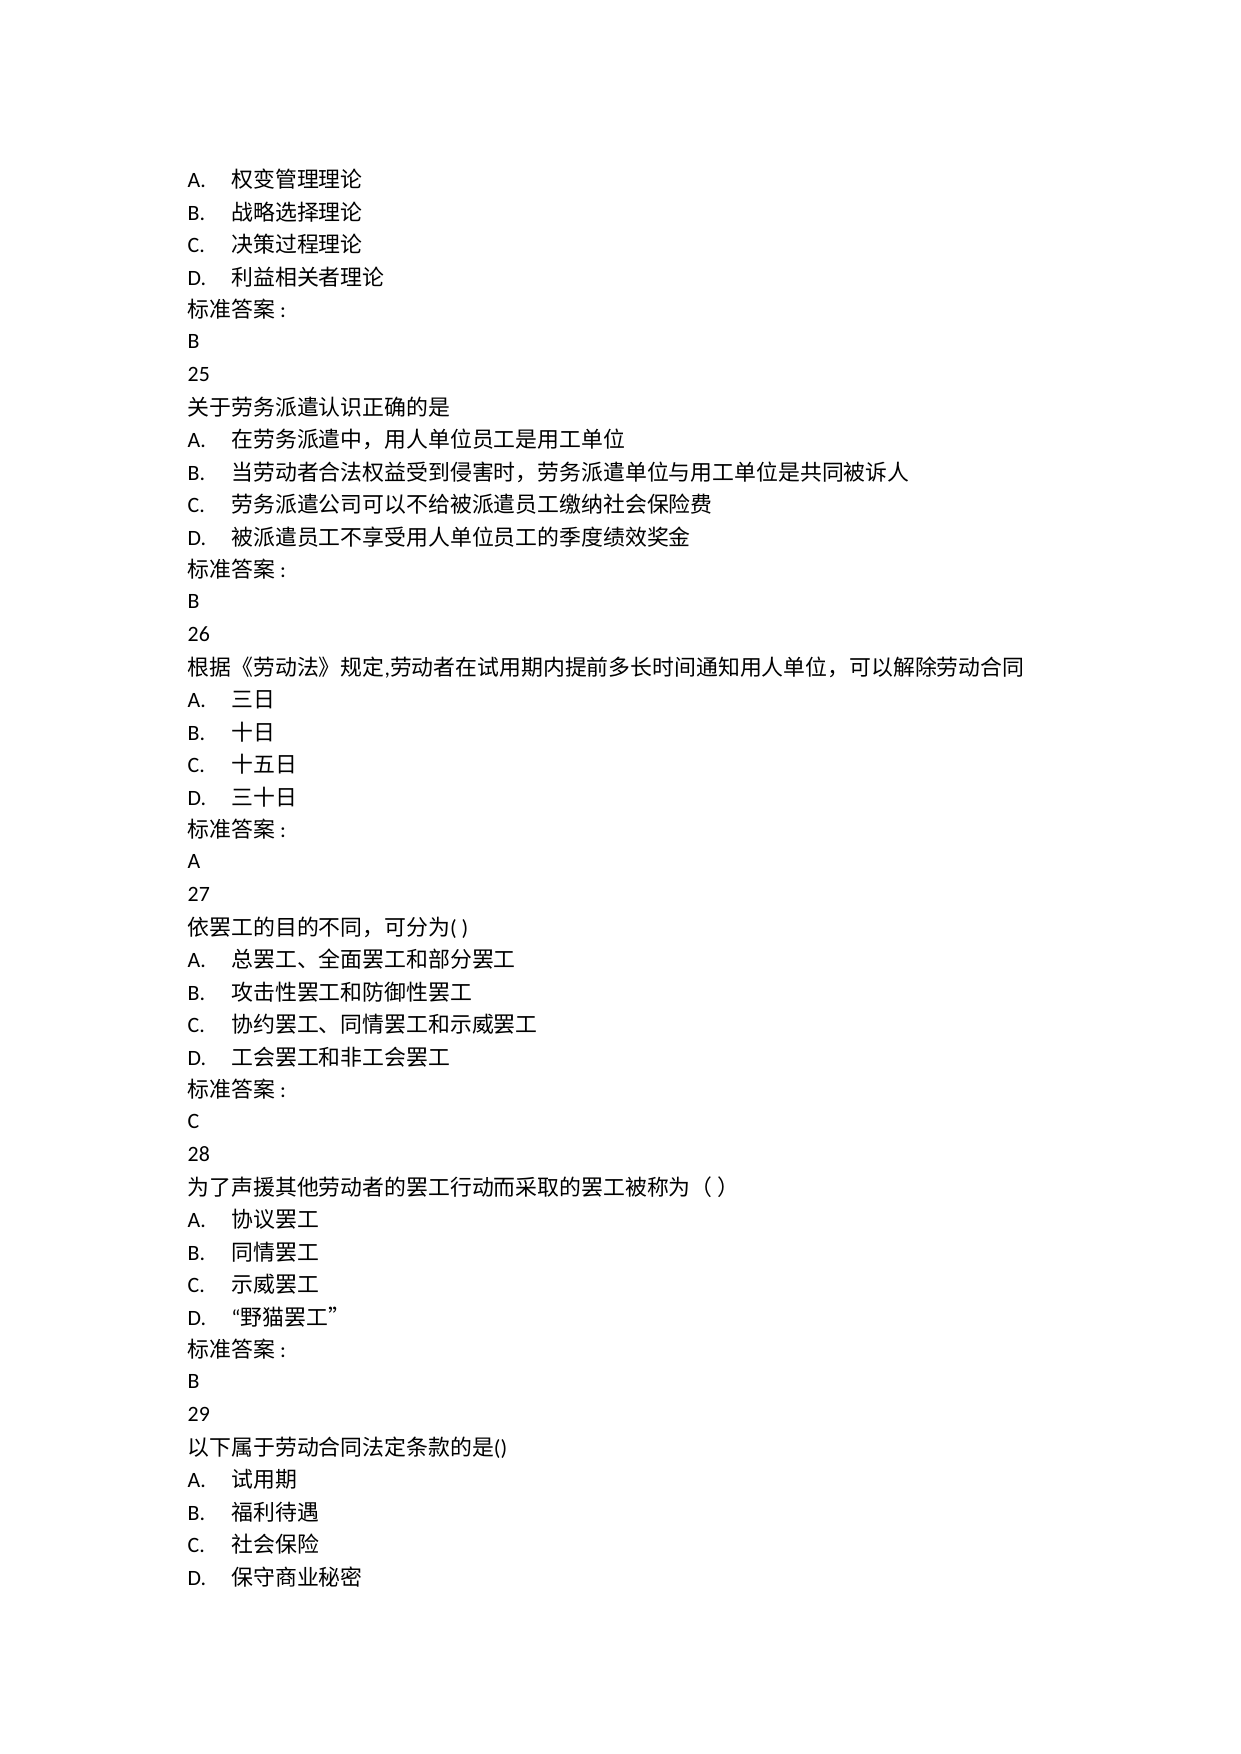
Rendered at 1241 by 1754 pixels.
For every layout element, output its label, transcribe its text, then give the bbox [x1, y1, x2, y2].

text 25 [187, 357, 1053, 389]
text B. 福利待遇 [187, 1494, 1053, 1527]
text B. 当劳动者合法权益受到侵害时，劳务派遣单位与用工单位是共同被诉人 [187, 454, 1053, 487]
text D. 工会罢工和非工会罢工 [187, 1039, 1053, 1072]
text A [187, 844, 1053, 877]
text B [187, 1364, 1053, 1397]
text C. 社会保险 [187, 1527, 1053, 1559]
text 依罢工的目的不同，可分为( ) [187, 909, 1053, 942]
text D. 三十日 [187, 779, 1053, 812]
text 根据《劳动法》规定,劳动者在试用期内提前多长时间通知用人单位，可以解除劳动合同 [187, 649, 1053, 682]
text D. “野猫罢工” [187, 1299, 1053, 1332]
text A. 三日 [187, 682, 1053, 714]
text B [187, 324, 1053, 357]
text A. 协议罢工 [187, 1202, 1053, 1234]
text B. 同情罢工 [187, 1234, 1053, 1267]
text A. 总罢工、全面罢工和部分罢工 [187, 942, 1053, 974]
text 标准答案 : [187, 552, 1053, 584]
text 26 [187, 617, 1053, 649]
text C [187, 1104, 1053, 1137]
text 标准答案 : [187, 1072, 1053, 1104]
text 27 [187, 877, 1053, 909]
text B. 战略选择理论 [187, 194, 1053, 227]
text 标准答案 : [187, 292, 1053, 324]
text B. 十日 [187, 714, 1053, 747]
text 29 [187, 1397, 1053, 1429]
text C. 决策过程理论 [187, 227, 1053, 259]
text A. 试用期 [187, 1462, 1053, 1494]
text C. 劳务派遣公司可以不给被派遣员工缴纳社会保险费 [187, 487, 1053, 519]
text C. 协约罢工、同情罢工和示威罢工 [187, 1007, 1053, 1039]
text D. 被派遣员工不享受用人单位员工的季度绩效奖金 [187, 519, 1053, 552]
text 28 [187, 1137, 1053, 1169]
text B [187, 584, 1053, 617]
text 标准答案 : [187, 1332, 1053, 1364]
text C. 示威罢工 [187, 1267, 1053, 1299]
text A. 在劳务派遣中，用人单位员工是用工单位 [187, 422, 1053, 454]
text 关于劳务派遣认识正确的是 [187, 389, 1053, 422]
text B. 攻击性罢工和防御性罢工 [187, 974, 1053, 1007]
text D. 保守商业秘密 [187, 1559, 1053, 1592]
text 以下属于劳动合同法定条款的是() [187, 1429, 1053, 1462]
text D. 利益相关者理论 [187, 259, 1053, 292]
text C. 十五日 [187, 747, 1053, 779]
text A. 权变管理理论 [187, 162, 1053, 194]
text 为了声援其他劳动者的罢工行动而采取的罢工被称为（ ） [187, 1169, 1053, 1202]
text 标准答案 : [187, 812, 1053, 844]
